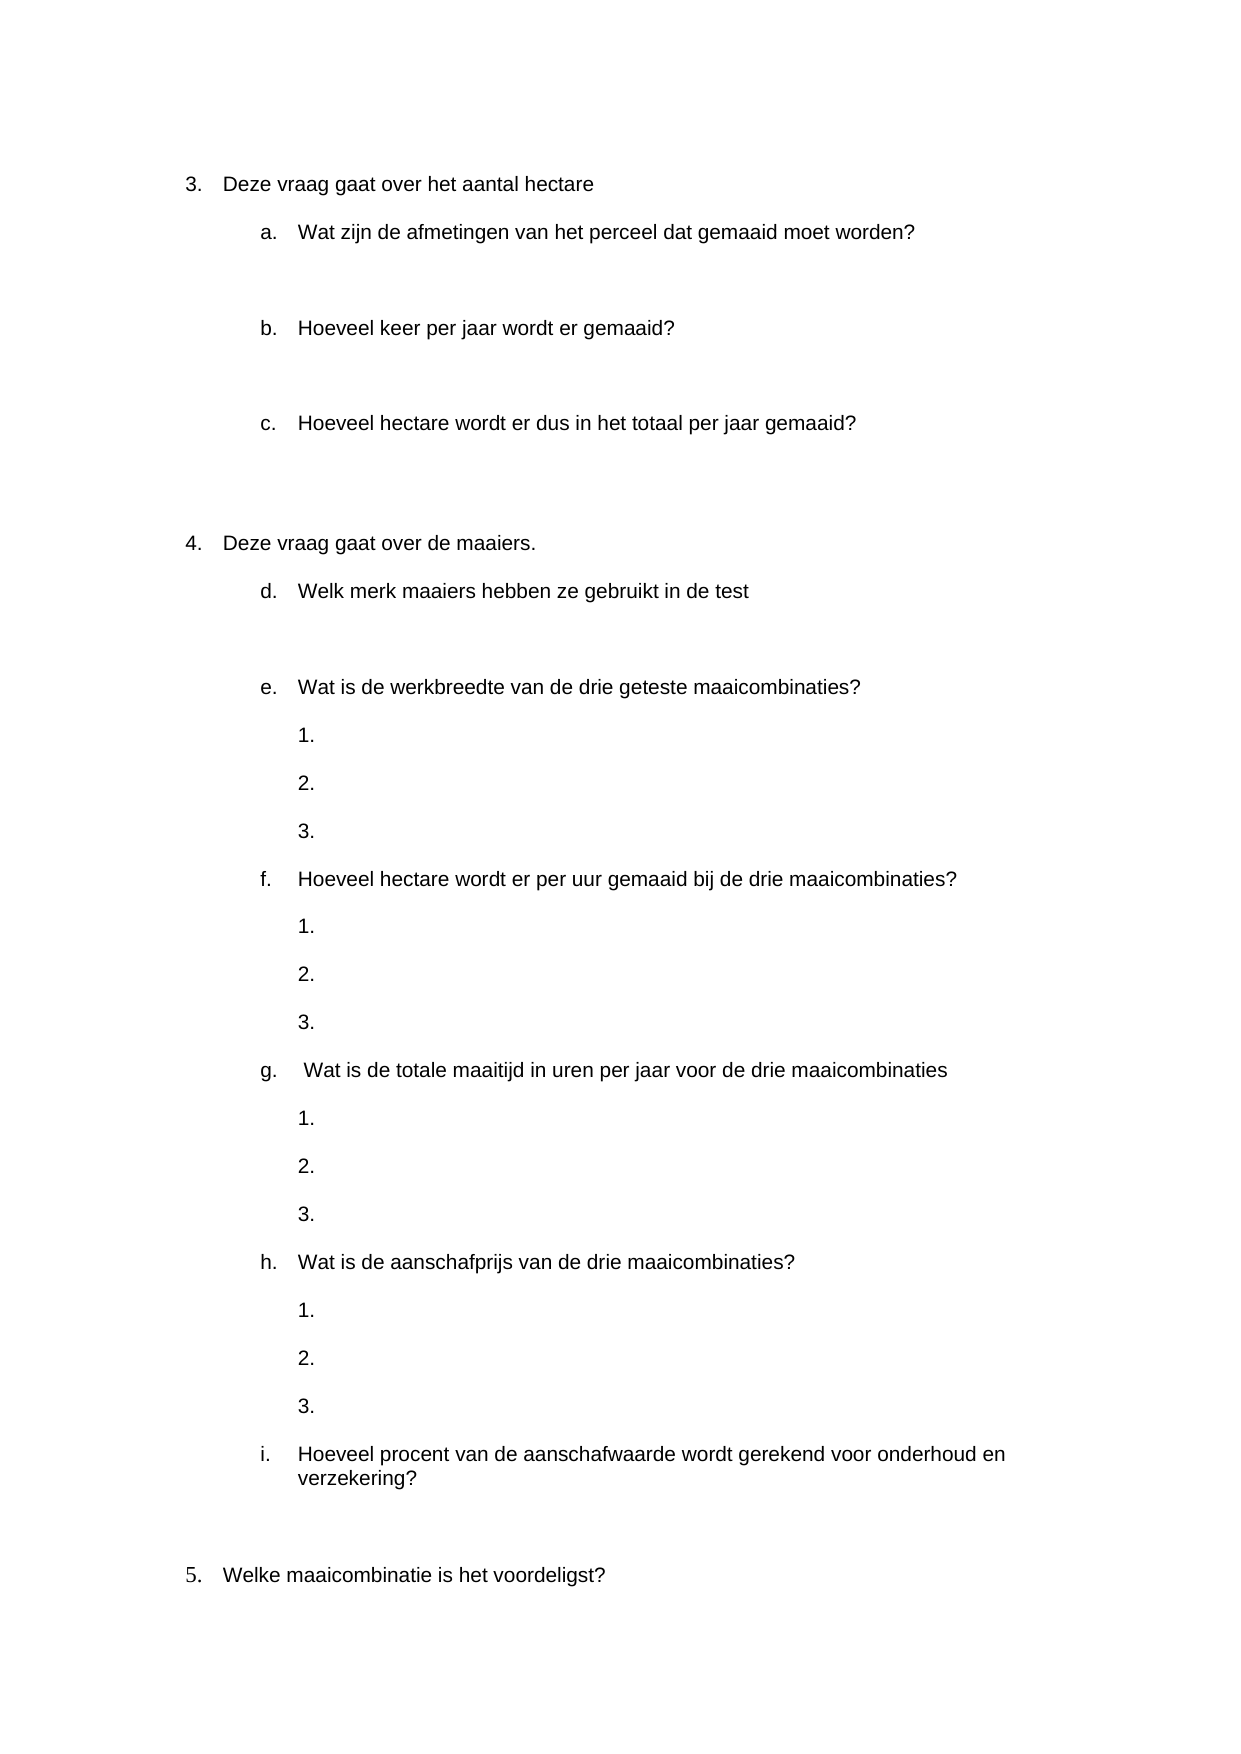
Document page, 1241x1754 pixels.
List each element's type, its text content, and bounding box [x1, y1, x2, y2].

list 3. [298, 1393, 1093, 1417]
list Welk merk maaiers hebben ze gebruikt in de test [260, 579, 1093, 603]
list 3. [298, 818, 1093, 842]
list 2. [298, 962, 1093, 986]
list Wat is de totale maaitijd in uren per jaar voor de drie maaicombinaties [260, 1058, 1093, 1082]
list Deze vraag gaat over de maaiers. [185, 531, 1093, 555]
list 3. [298, 1010, 1093, 1034]
list Wat is de aanschafprijs van de drie maaicombinaties? [260, 1250, 1093, 1274]
list 1. [298, 1298, 1093, 1322]
list Deze vraag gaat over het aantal hectare [185, 172, 1093, 196]
list 2. [298, 1346, 1093, 1369]
list 2. [298, 1154, 1093, 1178]
list Hoeveel procent van de aanschafwaarde wordt gerekend voor onderhoud en verzekering? [260, 1441, 1093, 1489]
list Wat zijn de afmetingen van het perceel dat gemaaid moet worden? [260, 219, 1093, 243]
list Welke maaicombinatie is het voordeligst? [185, 1561, 1093, 1587]
list Hoeveel hectare wordt er dus in het totaal per jaar gemaaid? [260, 411, 1093, 435]
list Hoeveel hectare wordt er per uur gemaaid bij de drie maaicombinaties? [260, 866, 1093, 890]
list 1. [298, 723, 1093, 747]
list 3. [298, 1202, 1093, 1226]
list 2. [298, 771, 1093, 794]
list Wat is de werkbreedte van de drie geteste maaicombinaties? [260, 675, 1093, 699]
list 1. [298, 1106, 1093, 1130]
list Hoeveel keer per jaar wordt er gemaaid? [260, 315, 1093, 339]
list 1. [298, 914, 1093, 938]
